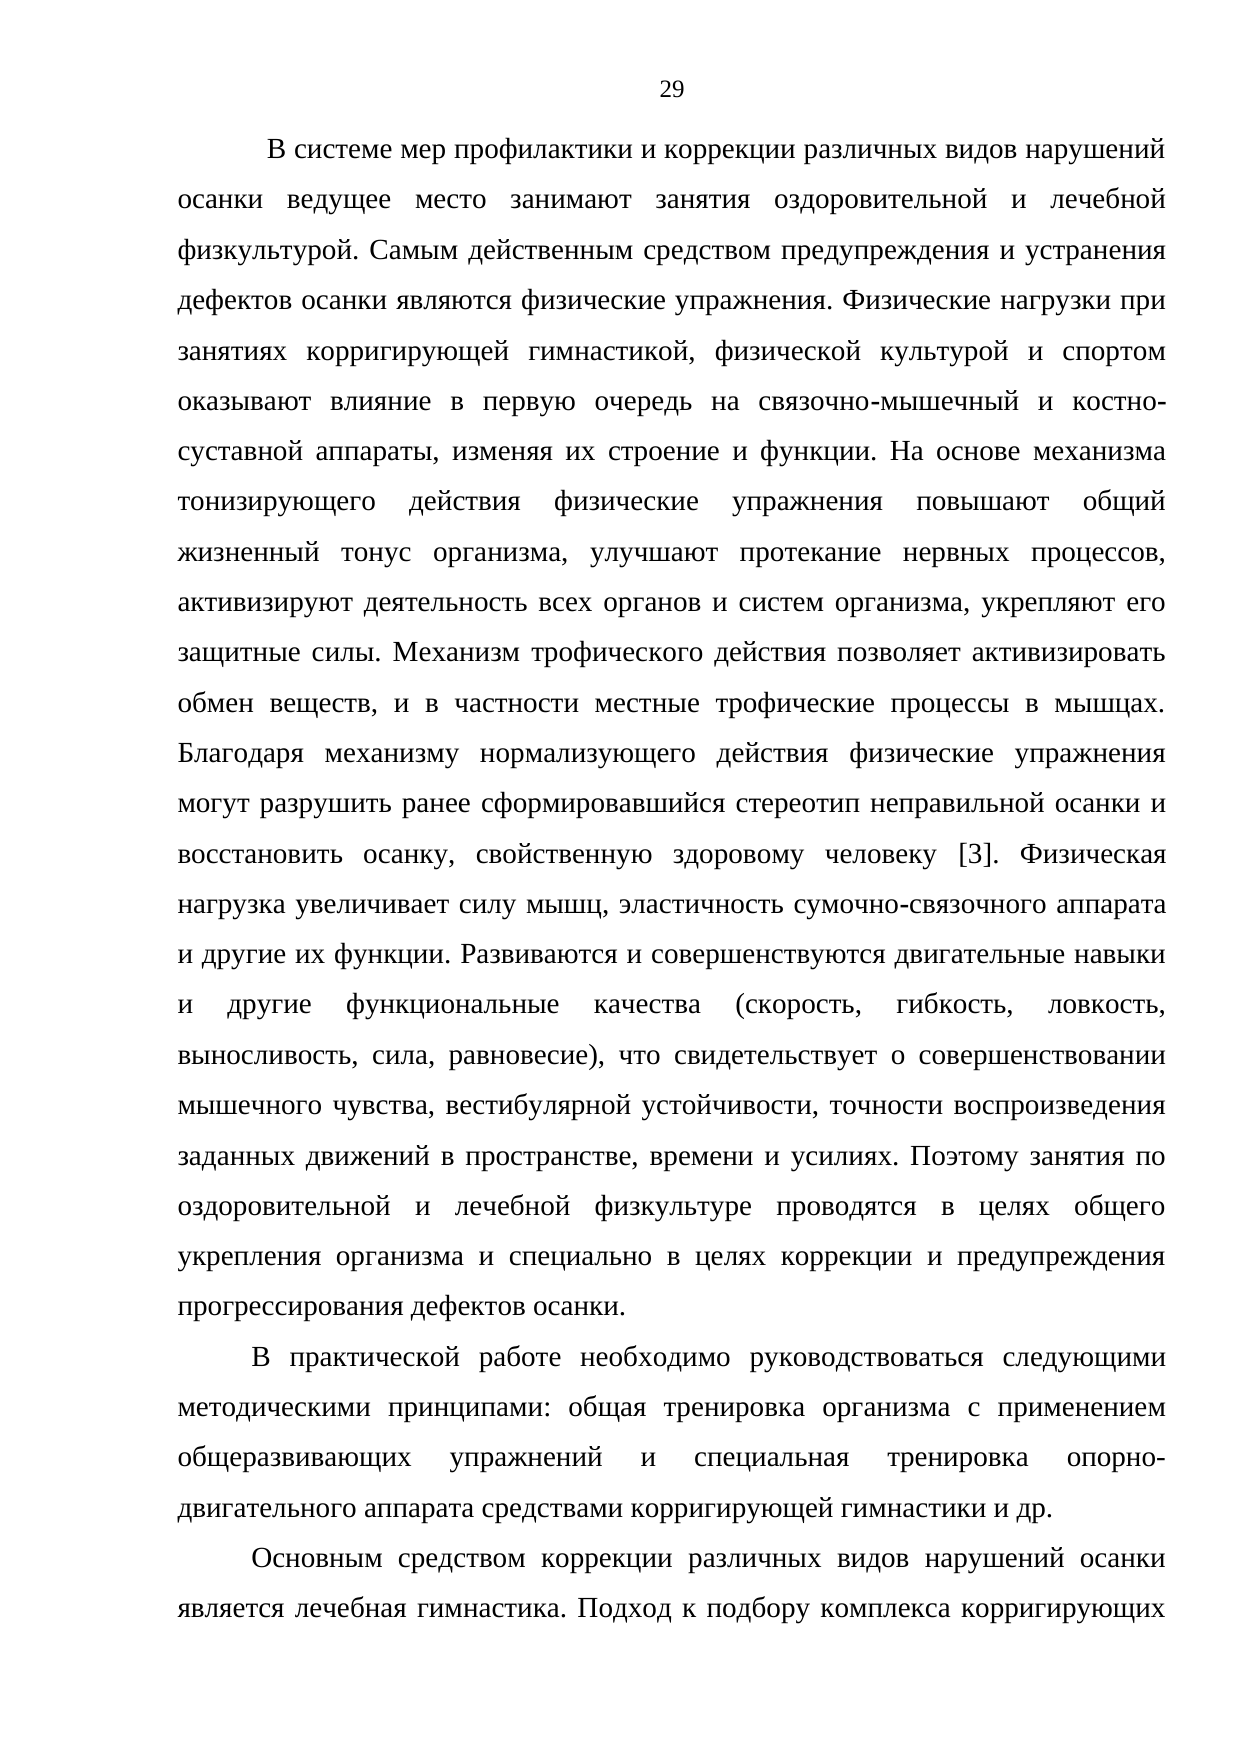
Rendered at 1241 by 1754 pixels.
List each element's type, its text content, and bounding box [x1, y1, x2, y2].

text В системе мер профилактики и коррекции различных видов нарушений осанки ведущее место занимают занятия оздоровительной и лечебной физкультурой. Самым действенным средством предупреждения и устранения дефектов осанки являются физические упражнения. Физические нагрузки при занятиях корригирующей гимнастикой, физической культурой и спортом оказывают влияние в первую очередь на связочно-мышечный и костно-суставной аппараты, изменяя их строение и функции. На основе механизма тонизирующего действия физические упражнения повышают общий жизненный тонус организма, улучшают протекание нервных процессов, активизируют деятельность всех органов и систем организма, укрепляют его защитные силы. Механизм трофического действия позволяет активизировать обмен веществ, и в частности местные трофические процессы в мышцах. Благодаря механизму нормализующего действия физические упражнения могут разрушить ранее сформировавшийся стереотип неправильной осанки и восстановить осанку, свойственную здоровому человеку [3]. Физическая нагрузка увеличивает силу мышц, эластичность сумочно-связочного аппарата и другие их функции. Развиваются и совершенствуются двигательные навыки и другие функциональные качества (скорость, гибкость, ловкость, выносливость, сила, равновесие), что свидетельствует о совершенствовании мышечного чувства, вестибулярной устойчивости, точности воспроизведения заданных движений в пространстве, времени и усилиях. Поэтому занятия по оздоровительной и лечебной физкультуре проводятся в целях общего укрепления организма и специально в целях коррекции и предупреждения прогрессирования дефектов осанки. [177, 131, 1167, 1322]
text В практической работе необходимо руководствоваться следующими методическими принципами: общая тренировка организма с применением общеразвивающих упражнений и специальная тренировка опорно-двигательного аппарата средствами корригирующей гимнастики и др. [177, 1339, 1167, 1523]
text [177, 1540, 1167, 1624]
